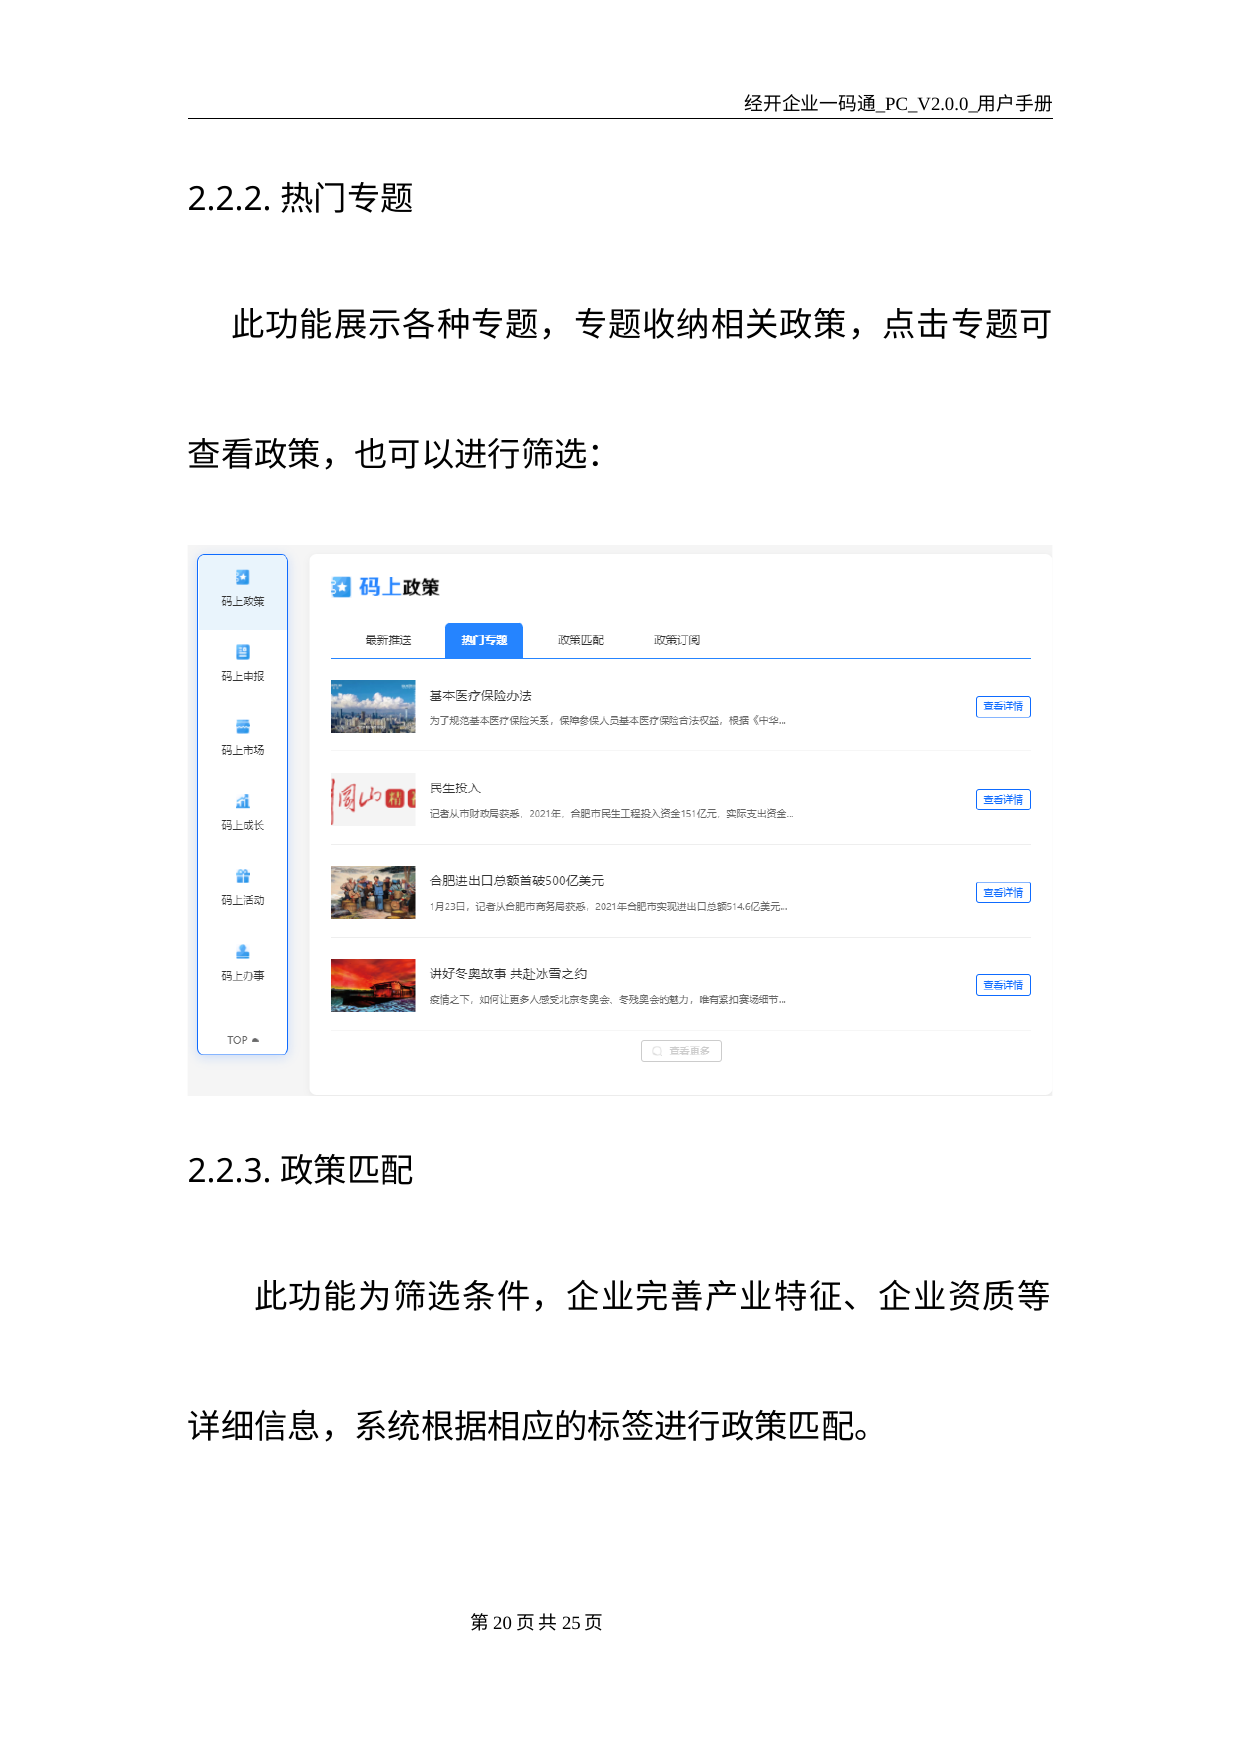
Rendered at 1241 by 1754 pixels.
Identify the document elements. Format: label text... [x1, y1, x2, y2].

list 此功能展示各种专题，专题收纳相关政策，点击专题可查看政策，也可以进行筛选： [187, 290, 1053, 485]
list 2.2.2. 热门专题 [187, 164, 1053, 229]
list 2.2.3. 政策匹配 [187, 1136, 1053, 1201]
list 此功能为筛选条件，企业完善产业特征、企业资质等详细信息，系统根据相应的标签进行政策匹配。 [187, 1262, 1053, 1457]
picture [187, 545, 1053, 1096]
